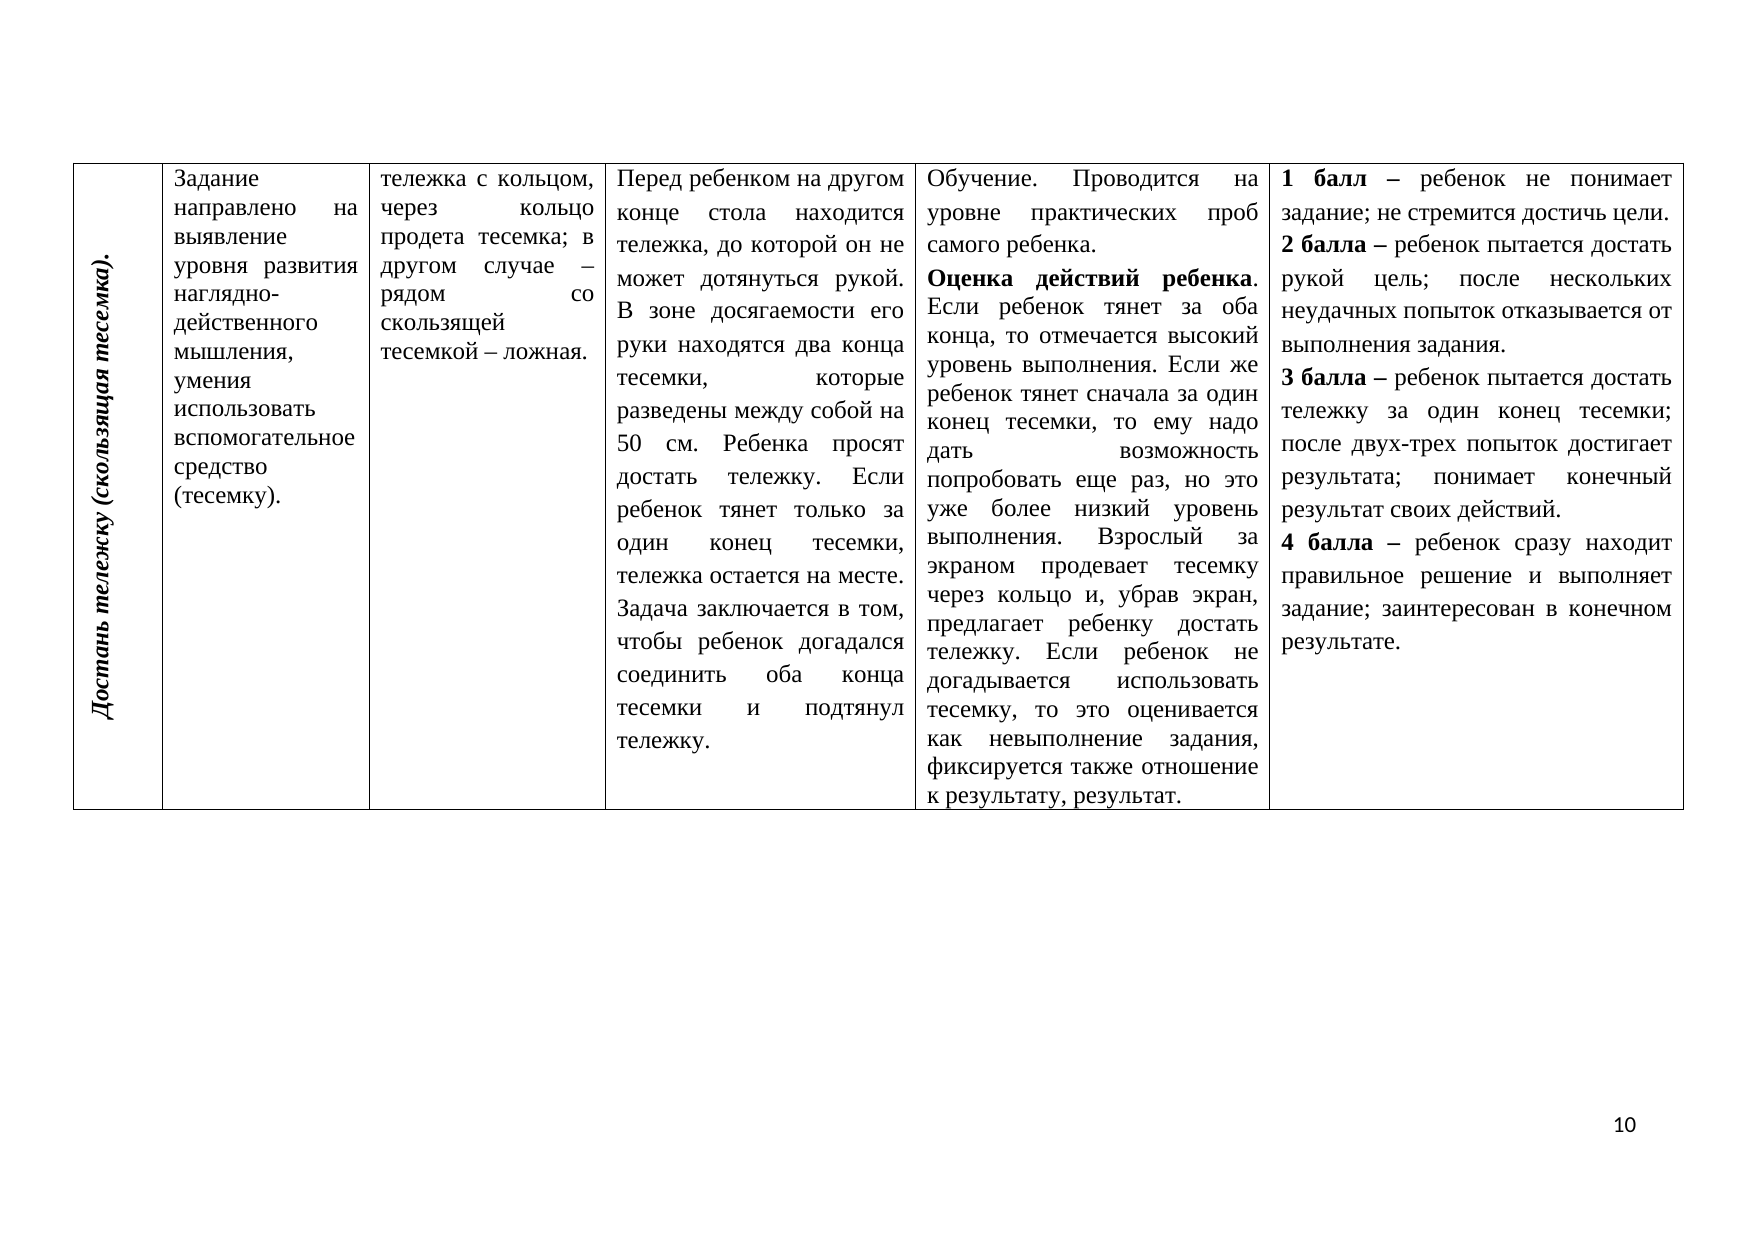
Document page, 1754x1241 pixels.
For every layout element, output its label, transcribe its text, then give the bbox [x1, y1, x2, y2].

table_cell Задание направлено на выявление уровня развития наглядно-действенного мышления, умения использовать вспомогательное средство (тесемку). [163, 164, 369, 809]
table_cell Обучение. Проводится на уровне практических проб самого ребенка. Оценка действий ребенка. Если ребенок тянет за оба конца, то отмечается высокий уровень выполнения. Если же ребенок тянет сначала за один конец тесемки, то ему надо дать возможность попробовать еще раз, но это уже более низкий уровень выполнения. Взрослый за экраном продевает тесемку через кольцо и, убрав экран, предлагает ребенку достать тележку. Если ребенок не догадывается использовать тесемку, то это оценивается как невыполнение задания, фиксируется также отношение к результату, результат. [916, 164, 1269, 809]
table_cell Перед ребенком на другом конце стола находится тележка, до которой он не может дотянуться рукой. В зоне досягаемости его руки находятся два конца тесемки, которые разведены между собой на 50 см. Ребенка просят достать тележку. Если ребенок тянет только за один конец тесемки, тележка остается на месте. Задача заключается в том, чтобы ребенок догадался соединить оба конца тесемки и подтянул тележку. [606, 164, 915, 809]
table_cell Достань тележку (скользящая тесемка). [74, 164, 162, 809]
table_cell тележка с кольцом, через кольцо продета тесемка; в другом случае – рядом со скользящей тесемкой – ложная. [370, 164, 605, 809]
table_cell 1 балл – ребенок не понимает задание; не стремится достичь цели. 2 балла – ребенок пытается достать рукой цель; после нескольких неудачных попыток отказывается от выполнения задания. 3 балла – ребенок пытается достать тележку за один конец тесемки; после двух-трех попыток достигает результата; понимает конечный результат своих действий. 4 балла – ребенок сразу находит правильное решение и выполняет задание; заинтересован в конечном результате. [1270, 164, 1683, 809]
